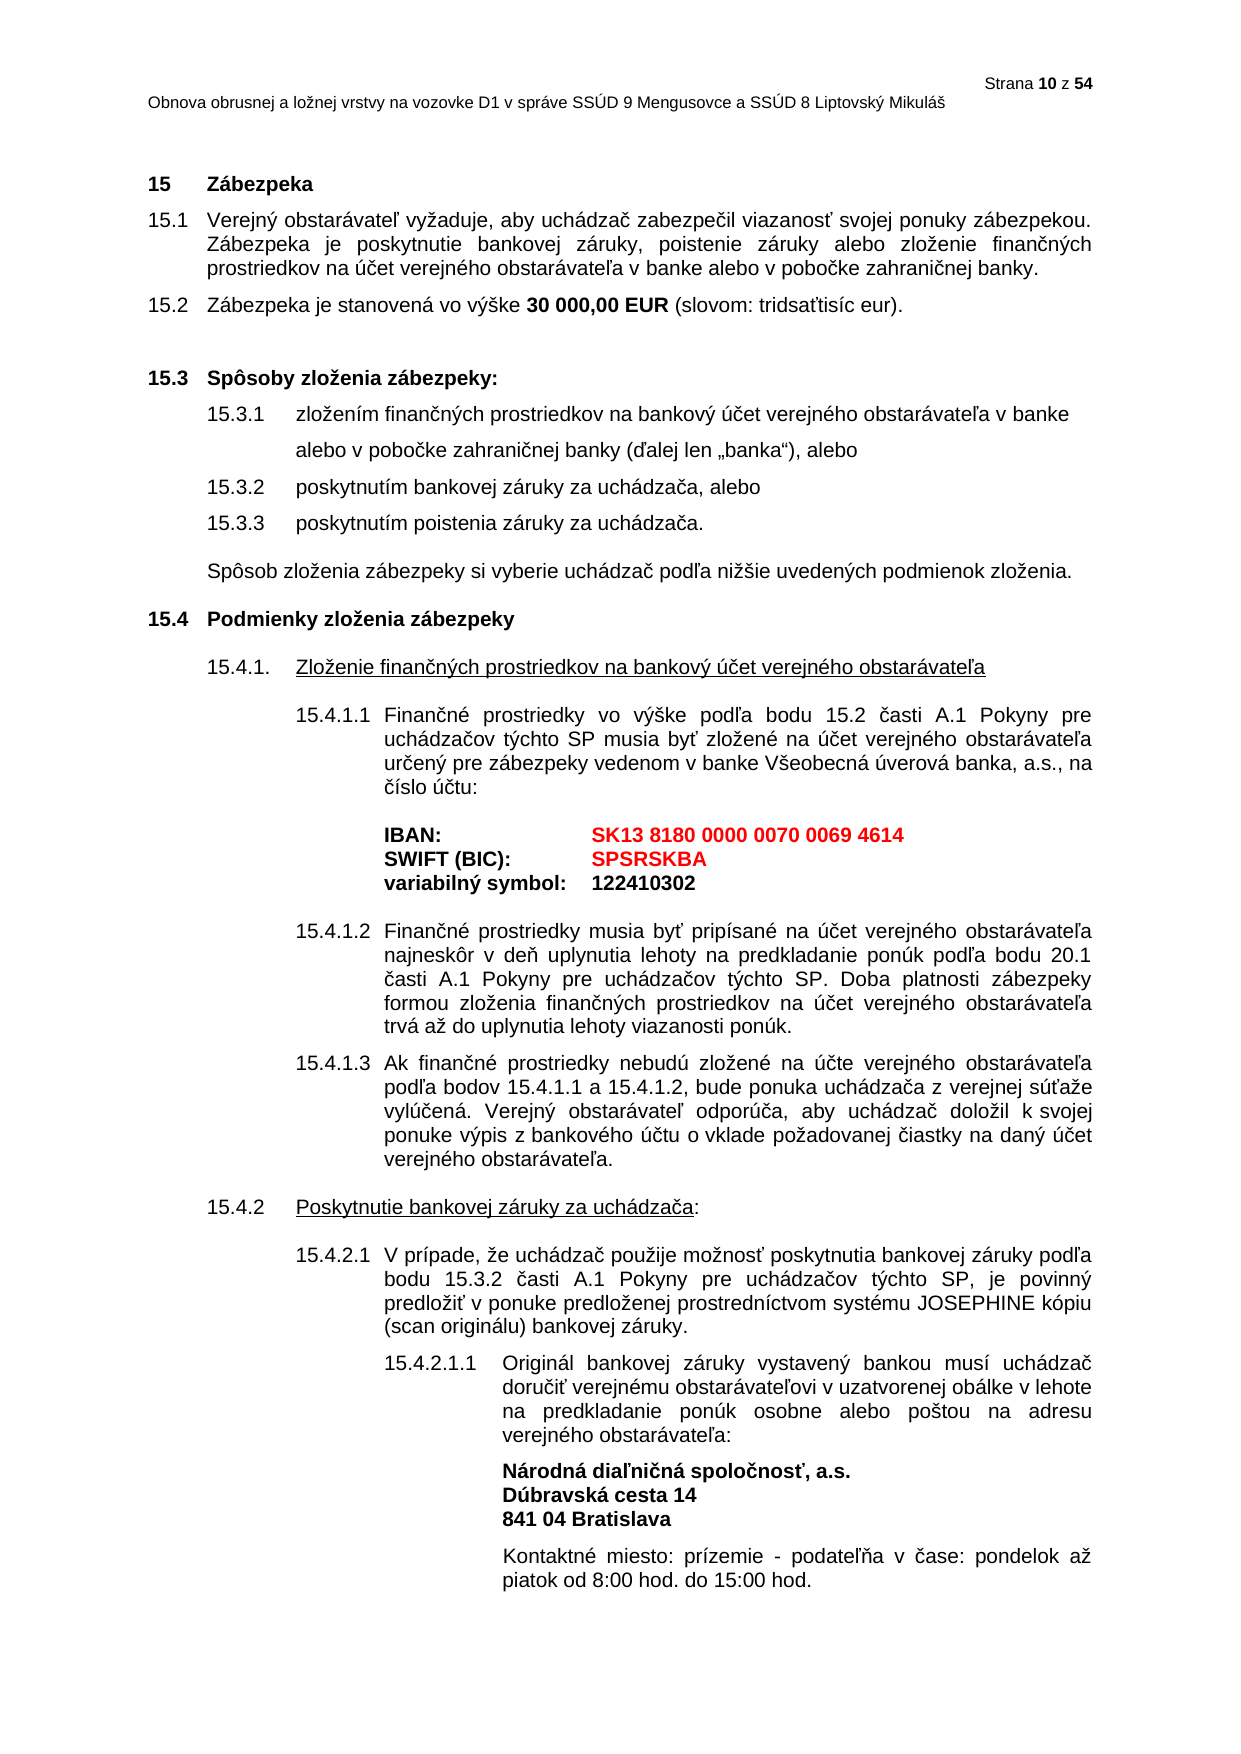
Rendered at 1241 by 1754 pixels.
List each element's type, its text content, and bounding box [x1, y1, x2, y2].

text 15.4 Podmienky zloženia zábezpeky [148, 607, 1093, 631]
text 15.1 Verejný obstarávateľ vyžaduje, aby uchádzač zabezpečil viazanosť svojej ponuky zábezpekou. Zábezpeka je poskytnutie bankovej záruky, poistenie záruky alebo zloženie finančných prostriedkov na účet verejného obstarávateľa v banke alebo v pobočke zahraničnej banky. [148, 208, 1093, 280]
text SWIFT (BIC): SPSRSKBA [384, 847, 1093, 871]
text Národná diaľničná spoločnosť, a.s. [502, 1459, 1093, 1483]
text 15.3 Spôsoby zloženia zábezpeky: [148, 365, 1093, 389]
text 15.4.1.1 Finančné prostriedky vo výške podľa bodu 15.2 časti A.1 Pokyny pre uchádzačov týchto SP musia byť zložené na účet verejného obstarávateľa určený pre zábezpeky vedenom v banke Všeobecná úverová banka, a.s., na číslo účtu: [295, 703, 1093, 799]
text Dúbravská cesta 14 [502, 1483, 1093, 1507]
list Zábezpeka [148, 172, 1093, 196]
text 15.2 Zábezpeka je stanovená vo výške 30 000,00 EUR (slovom: tridsaťtisíc eur). [148, 292, 1093, 316]
text 15.3.3 poskytnutím poistenia záruky za uchádzača. [207, 511, 1093, 535]
text Spôsob zloženia zábezpeky si vyberie uchádzač podľa nižšie uvedených podmienok zloženia. [207, 559, 1093, 583]
text 15.4.2 Poskytnutie bankovej záruky za uchádzača: [207, 1194, 1093, 1218]
text 15.4.1.3 Ak finančné prostriedky nebudú zložené na účte verejného obstarávateľa podľa bodov 15.4.1.1 a 15.4.1.2, bude ponuka uchádzača z verejnej súťaže vylúčená. Verejný obstarávateľ odporúča, aby uchádzač doložil k svojej ponuke výpis z bankového účtu o vklade požadovanej čiastky na daný účet verejného obstarávateľa. [295, 1051, 1093, 1171]
text 15.4.2.1.1 Originál bankovej záruky vystavený bankou musí uchádzač doručiť verejnému obstarávateľovi v uzatvorenej obálke v lehote na predkladanie ponúk osobne alebo poštou na adresu verejného obstarávateľa: [384, 1351, 1093, 1447]
text 15.3.1 zložením finančných prostriedkov na bankový účet verejného obstarávateľa v banke [207, 402, 1093, 426]
text variabilný symbol: 122410302 [384, 871, 1093, 894]
text 841 04 Bratislava [502, 1507, 1093, 1531]
text alebo v pobočke zahraničnej banky (ďalej len „banka“), alebo [295, 438, 1093, 462]
text IBAN: SK13 8180 0000 0070 0069 4614 [384, 823, 1093, 847]
text 15.4.2.1 V prípade, že uchádzač použije možnosť poskytnutia bankovej záruky podľa bodu 15.3.2 časti A.1 Pokyny pre uchádzačov týchto SP, je povinný predložiť v ponuke predloženej prostredníctvom systému JOSEPHINE kópiu (scan originálu) bankovej záruky. [295, 1242, 1093, 1338]
text Kontaktné miesto: prízemie - podateľňa v čase: pondelok až piatok od 8:00 hod. do 15:00 hod. [502, 1543, 1093, 1591]
text 15.4.1.2 Finančné prostriedky musia byť pripísané na účet verejného obstarávateľa najneskôr v deň uplynutia lehoty na predkladanie ponúk podľa bodu 20.1 časti A.1 Pokyny pre uchádzačov týchto SP. Doba platnosti zábezpeky formou zloženia finančných prostriedkov na účet verejného obstarávateľa trvá až do uplynutia lehoty viazanosti ponúk. [295, 918, 1093, 1038]
text 15.3.2 poskytnutím bankovej záruky za uchádzača, alebo [207, 475, 1093, 499]
text 15.4.1. Zloženie finančných prostriedkov na bankový účet verejného obstarávateľa [207, 655, 1093, 679]
